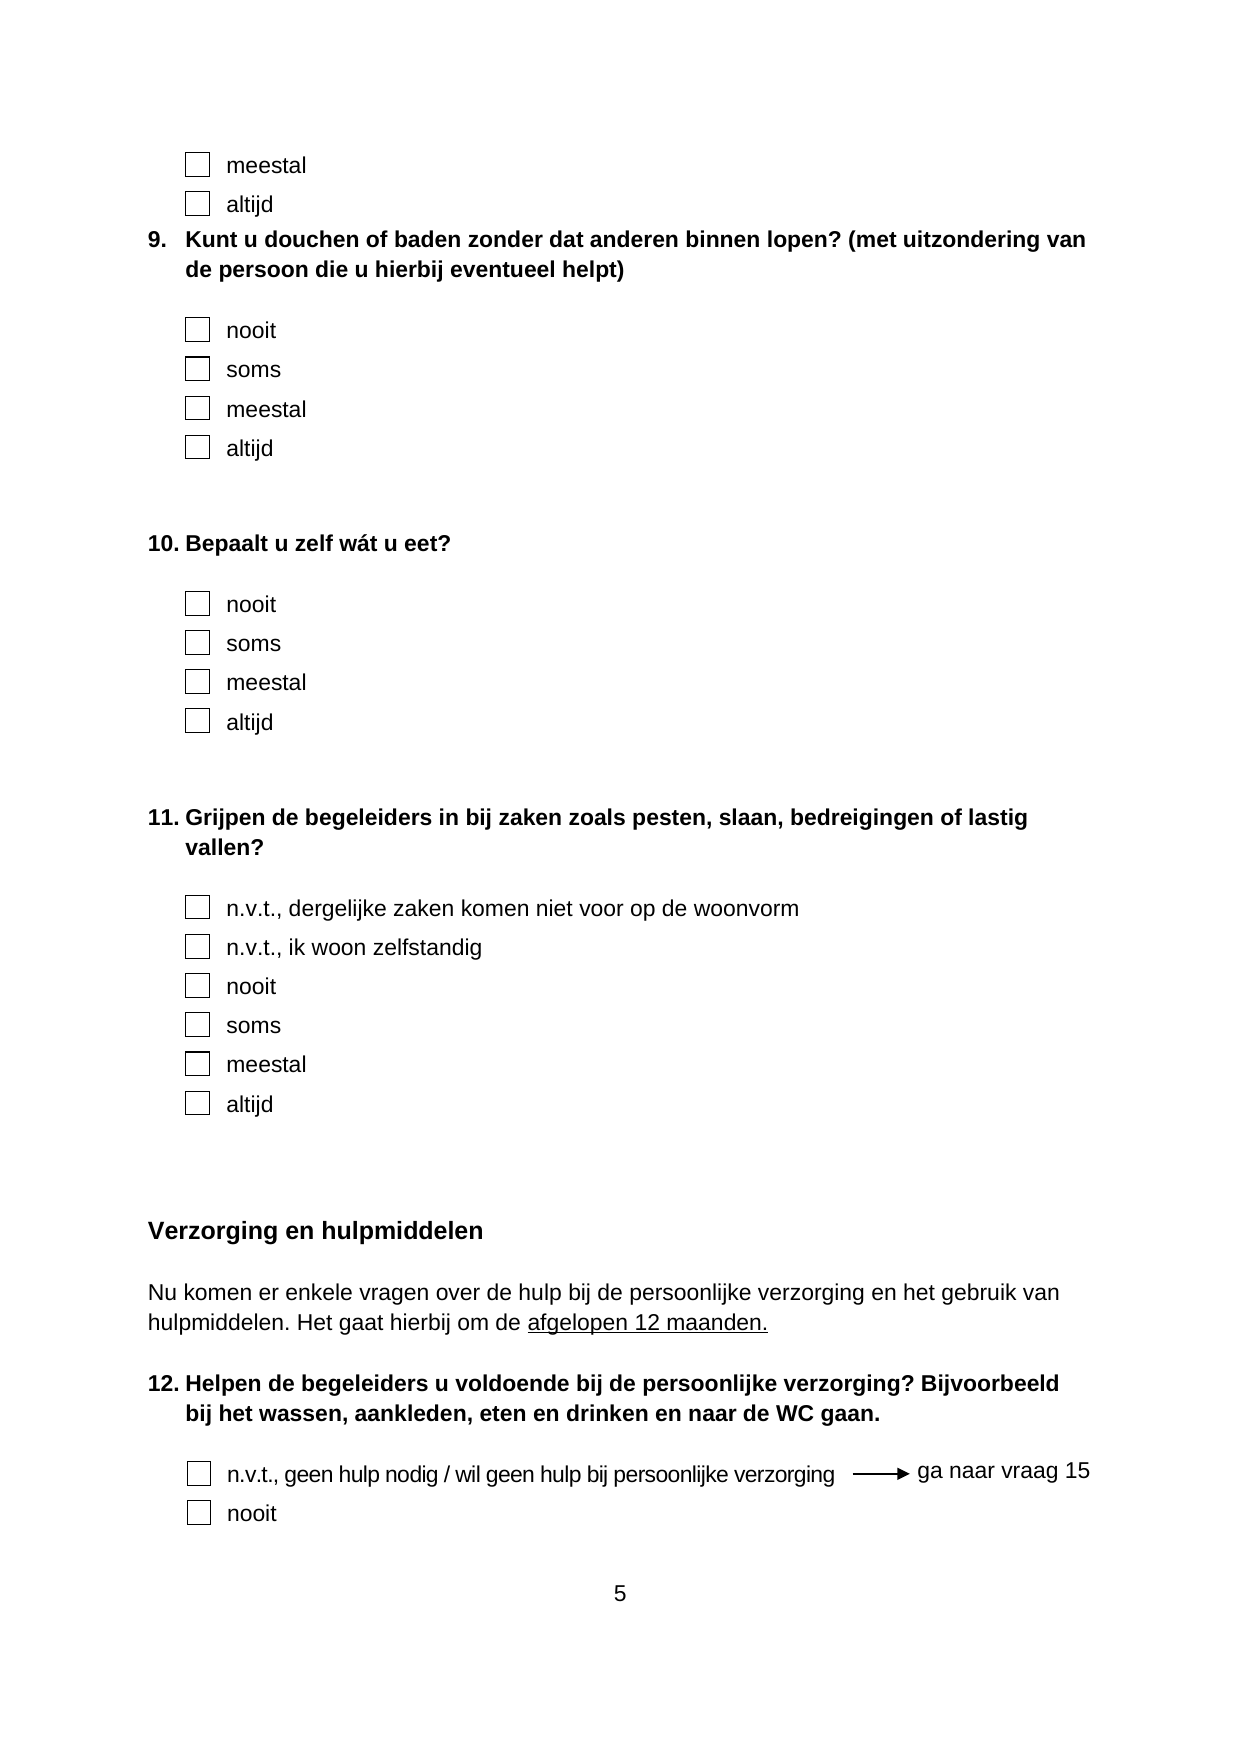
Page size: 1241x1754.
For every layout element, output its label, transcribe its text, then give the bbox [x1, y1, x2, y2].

table_cell [185, 148, 226, 187]
table_cell [185, 1086, 226, 1125]
table_cell altijd [226, 430, 1068, 469]
table_cell [185, 930, 226, 969]
table_cell [185, 969, 226, 1008]
text Verzorging en hulpmiddelen [148, 1216, 1092, 1245]
table_cell meestal [226, 665, 1068, 704]
text 10. Bepaalt u zelf wát u eet? [148, 530, 1092, 556]
table_cell n.v.t., ik woon zelfstandig [226, 930, 1068, 969]
table_header n.v.t., geen hulp nodig / wil geen hulp bij persoonlijke verzorging [227, 1457, 848, 1496]
table_header n.v.t., dergelijke zaken komen niet voor op de woonvorm [226, 890, 1068, 929]
text 11. Grijpen de begeleiders in bij zaken zoals pesten, slaan, bedreigingen of lastig vallen? [148, 803, 1092, 860]
table_cell [185, 187, 226, 226]
table_cell nooit [227, 1496, 848, 1535]
table_header [185, 313, 226, 352]
table_cell soms [226, 1008, 1068, 1047]
table_header nooit [226, 586, 1068, 626]
table_cell meestal [226, 148, 1068, 187]
text Nu komen er enkele vragen over de hulp bij de persoonlijke verzorging en het gebruik van hulpmiddelen. Het gaat hierbij om de afgelopen 12 maanden. [148, 1279, 1092, 1336]
table_cell [185, 1008, 226, 1047]
text 9. Kunt u douchen of baden zonder dat anderen binnen lopen? (met uitzondering van de persoon die u hierbij eventueel helpt) [148, 226, 1092, 283]
table_cell altijd [226, 187, 1068, 226]
table_header [185, 890, 226, 929]
table_header [185, 586, 226, 626]
table_header [186, 1457, 227, 1496]
table_cell altijd [226, 1086, 1068, 1125]
table_cell [185, 1047, 226, 1086]
table_cell [186, 1496, 227, 1535]
table_cell soms [226, 352, 1068, 391]
table_cell [185, 626, 226, 665]
table_cell nooit [226, 969, 1068, 1008]
text 12. Helpen de begeleiders u voldoende bij de persoonlijke verzorging? Bijvoorbeeld bij het wassen, aankleden, eten en drinken en naar de WC gaan. [148, 1370, 1092, 1426]
table_cell meestal [226, 391, 1068, 430]
table_cell soms [226, 626, 1068, 665]
table_cell altijd [226, 704, 1068, 743]
table_cell [185, 704, 226, 743]
table_cell [185, 665, 226, 704]
table_header nooit [226, 313, 1068, 352]
table_cell meestal [226, 1047, 1068, 1086]
table_header ga naar vraag 15 [917, 1457, 1093, 1496]
table_cell [185, 430, 226, 469]
table_cell [185, 352, 226, 391]
table_header [849, 1457, 917, 1496]
table_cell [185, 391, 226, 430]
